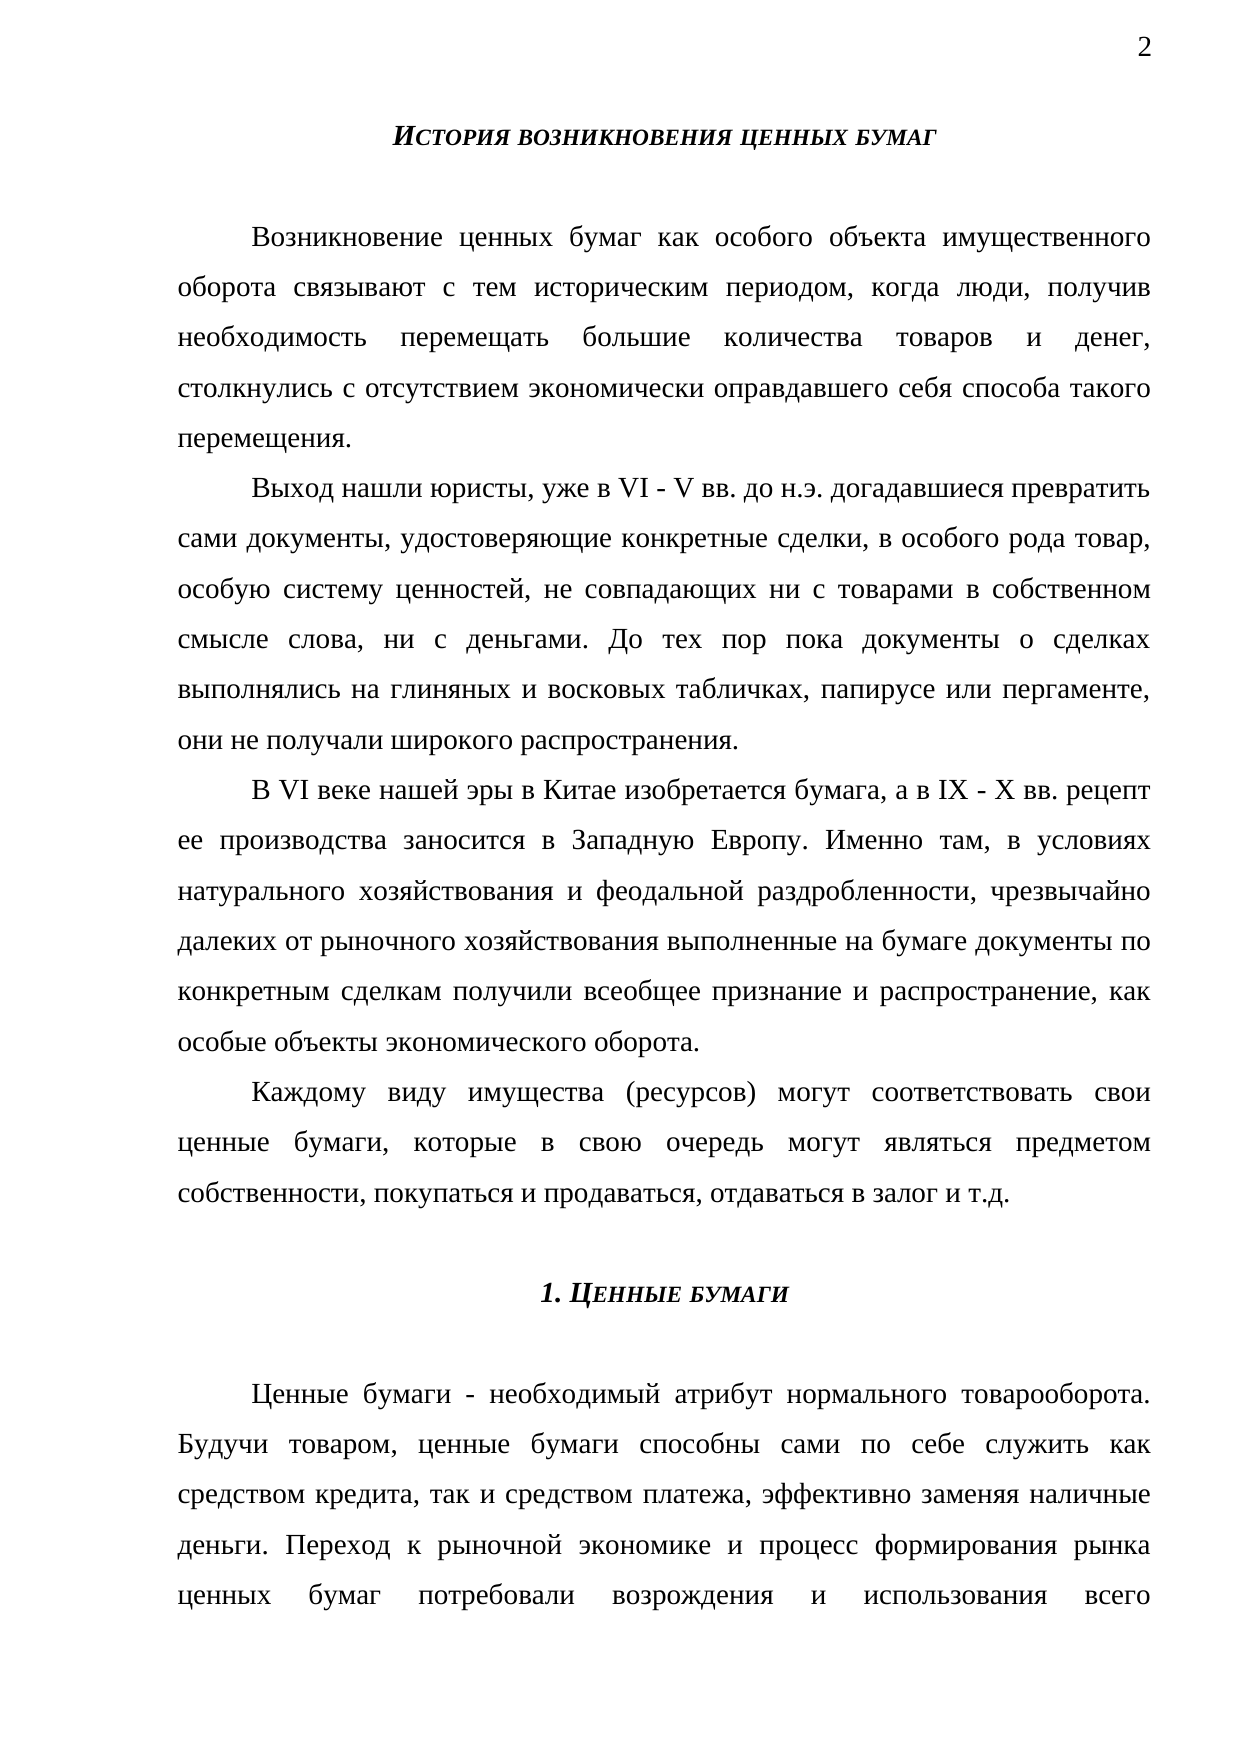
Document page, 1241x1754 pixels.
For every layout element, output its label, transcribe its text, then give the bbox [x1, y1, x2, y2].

text Выход нашли юристы, уже в VI - V вв. до н.э. догадавшиеся превратить сами документы, удостоверяющие конкретные сделки, в особого рода товар, особую систему ценностей, не совпадающих ни с товарами в собственном смысле слова, ни с деньгами. До тех пор пока документы о сделках выполнялись на глиняных и восковых табличках, папирусе или пергаменте, они не получали широкого распространения. [177, 470, 1152, 755]
text Возникновение ценных бумаг как особого объекта имущественного оборота связывают с тем историческим периодом, когда люди, получив необходимость перемещать большие количества товаров и денег, столкнулись с отсутствием экономически оправдавшего себя способа такого перемещения. [177, 219, 1152, 453]
text Каждому виду имущества (ресурсов) могут соответствовать свои ценные бумаги, которые в свою очередь могут являться предметом собственности, покупаться и продаваться, отдаваться в залог и т.д. [177, 1074, 1152, 1208]
text В VI веке нашей эры в Китае изобретается бумага, а в IX - X вв. рецепт ее производства заносится в Западную Европу. Именно там, в условиях натурального хозяйствования и феодальной раздробленности, чрезвычайно далеких от рыночного хозяйствования выполненные на бумаге документы по конкретным сделкам получили всеобщее признание и распространение, как особые объекты экономического оборота. [177, 772, 1152, 1057]
subtitle История возникновения ценных бумаг [177, 118, 1152, 152]
subtitle 1. Ценные бумаги [177, 1275, 1152, 1309]
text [177, 1376, 1152, 1611]
